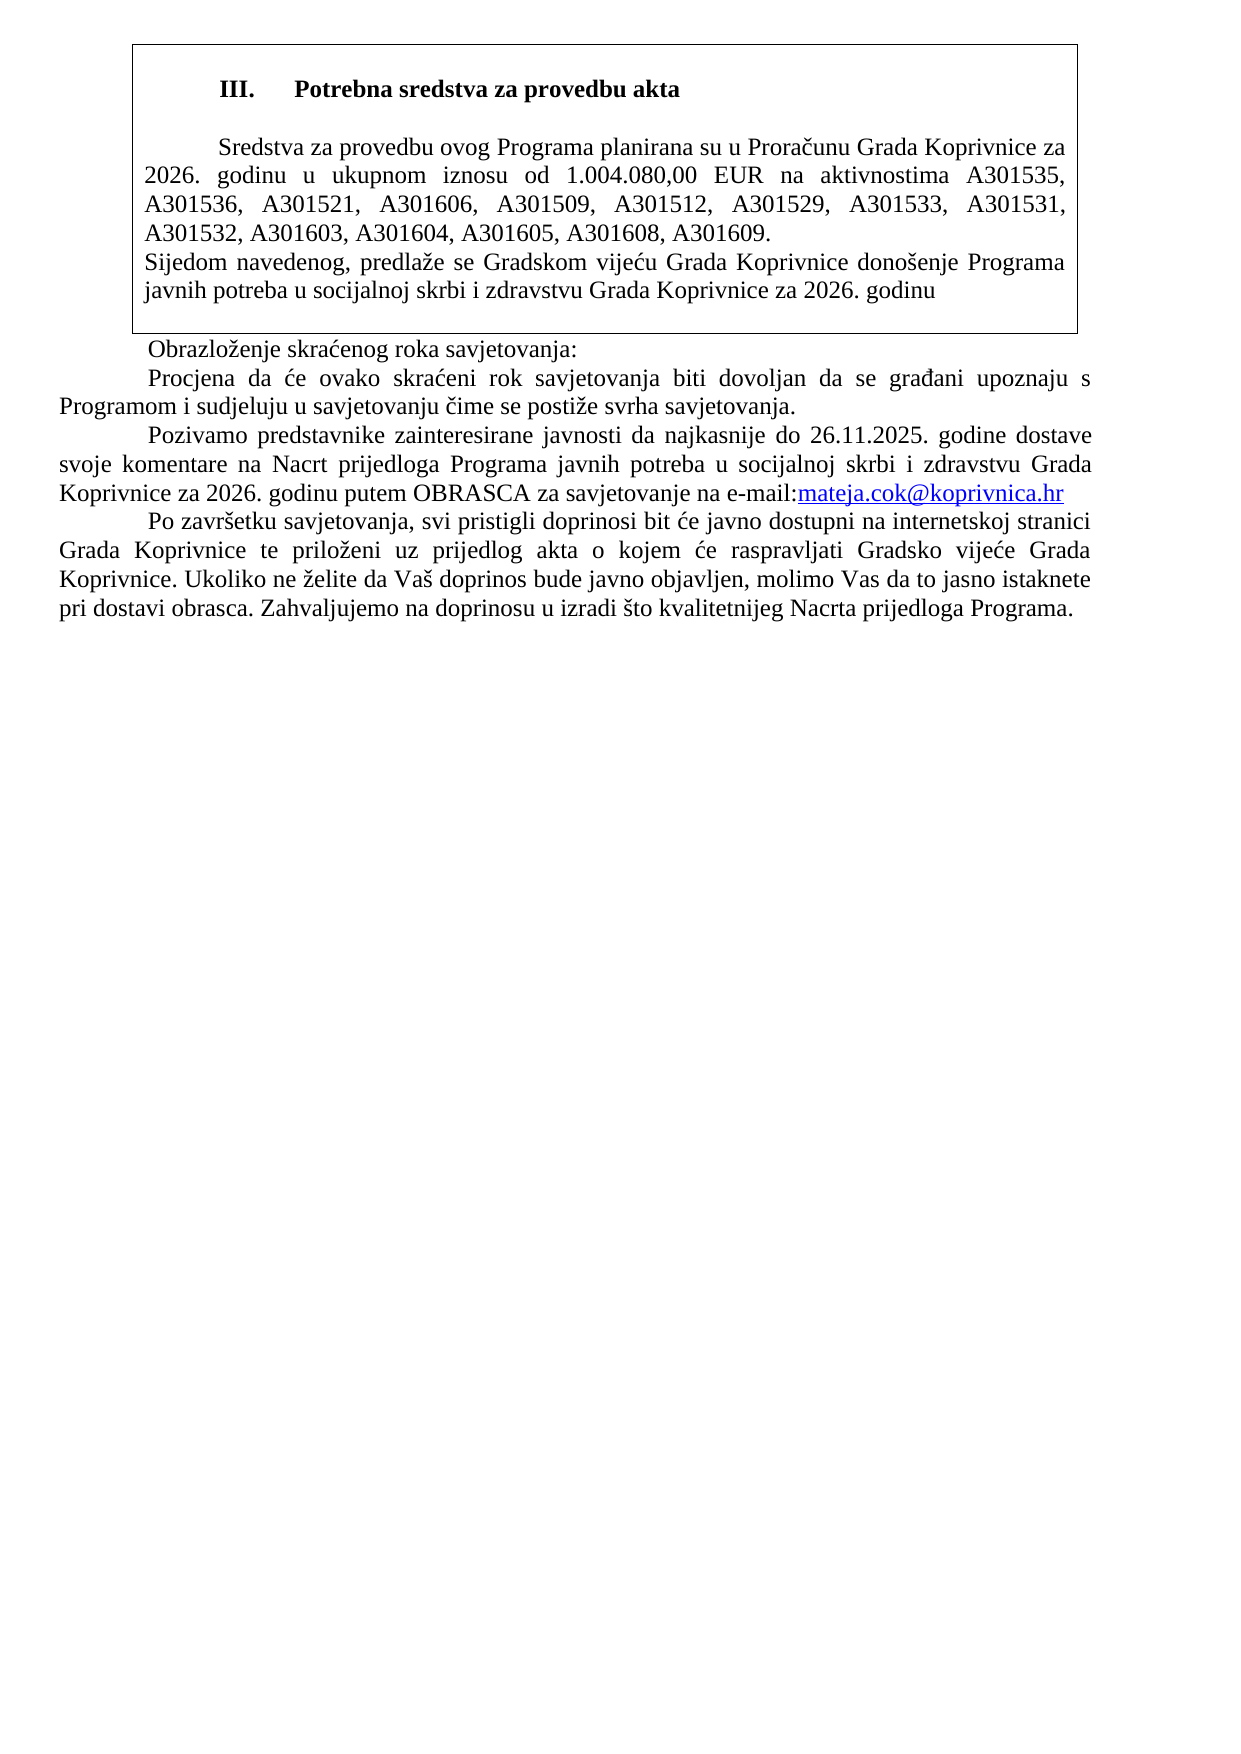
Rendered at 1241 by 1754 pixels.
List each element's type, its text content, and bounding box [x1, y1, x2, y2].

text Po završetku savjetovanja, svi pristigli doprinosi bit će javno dostupni na internetskoj stranici Grada Koprivnice te priloženi uz prijedlog akta o kojem će raspravljati Gradsko vijeće Grada Koprivnice. Ukoliko ne želite da Vaš doprinos bude javno objavljen, molimo Vas da to jasno istaknete pri dostavi obrasca. Zahvaljujemo na doprinosu u izradi što kvalitetnijeg Nacrta prijedloga Programa. [59, 506, 1093, 621]
text Pozivamo predstavnike zainteresirane javnosti da najkasnije do 26.11.2025. godine dostave svoje komentare na Nacrt prijedloga Programa javnih potreba u socijalnoj skrbi i zdravstvu Grada Koprivnice za 2026. godinu putem OBRASCA za savjetovanje na e-mail:mateja.cok@koprivnica.hr [59, 420, 1093, 506]
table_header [133, 45, 1077, 333]
text Obrazloženje skraćenog roka savjetovanja: [59, 334, 1093, 363]
text Procjena da će ovako skraćeni rok savjetovanja biti dovoljan da se građani upoznaju s Programom i sudjeluju u savjetovanju čime se postiže svrha savjetovanja. [59, 363, 1093, 420]
